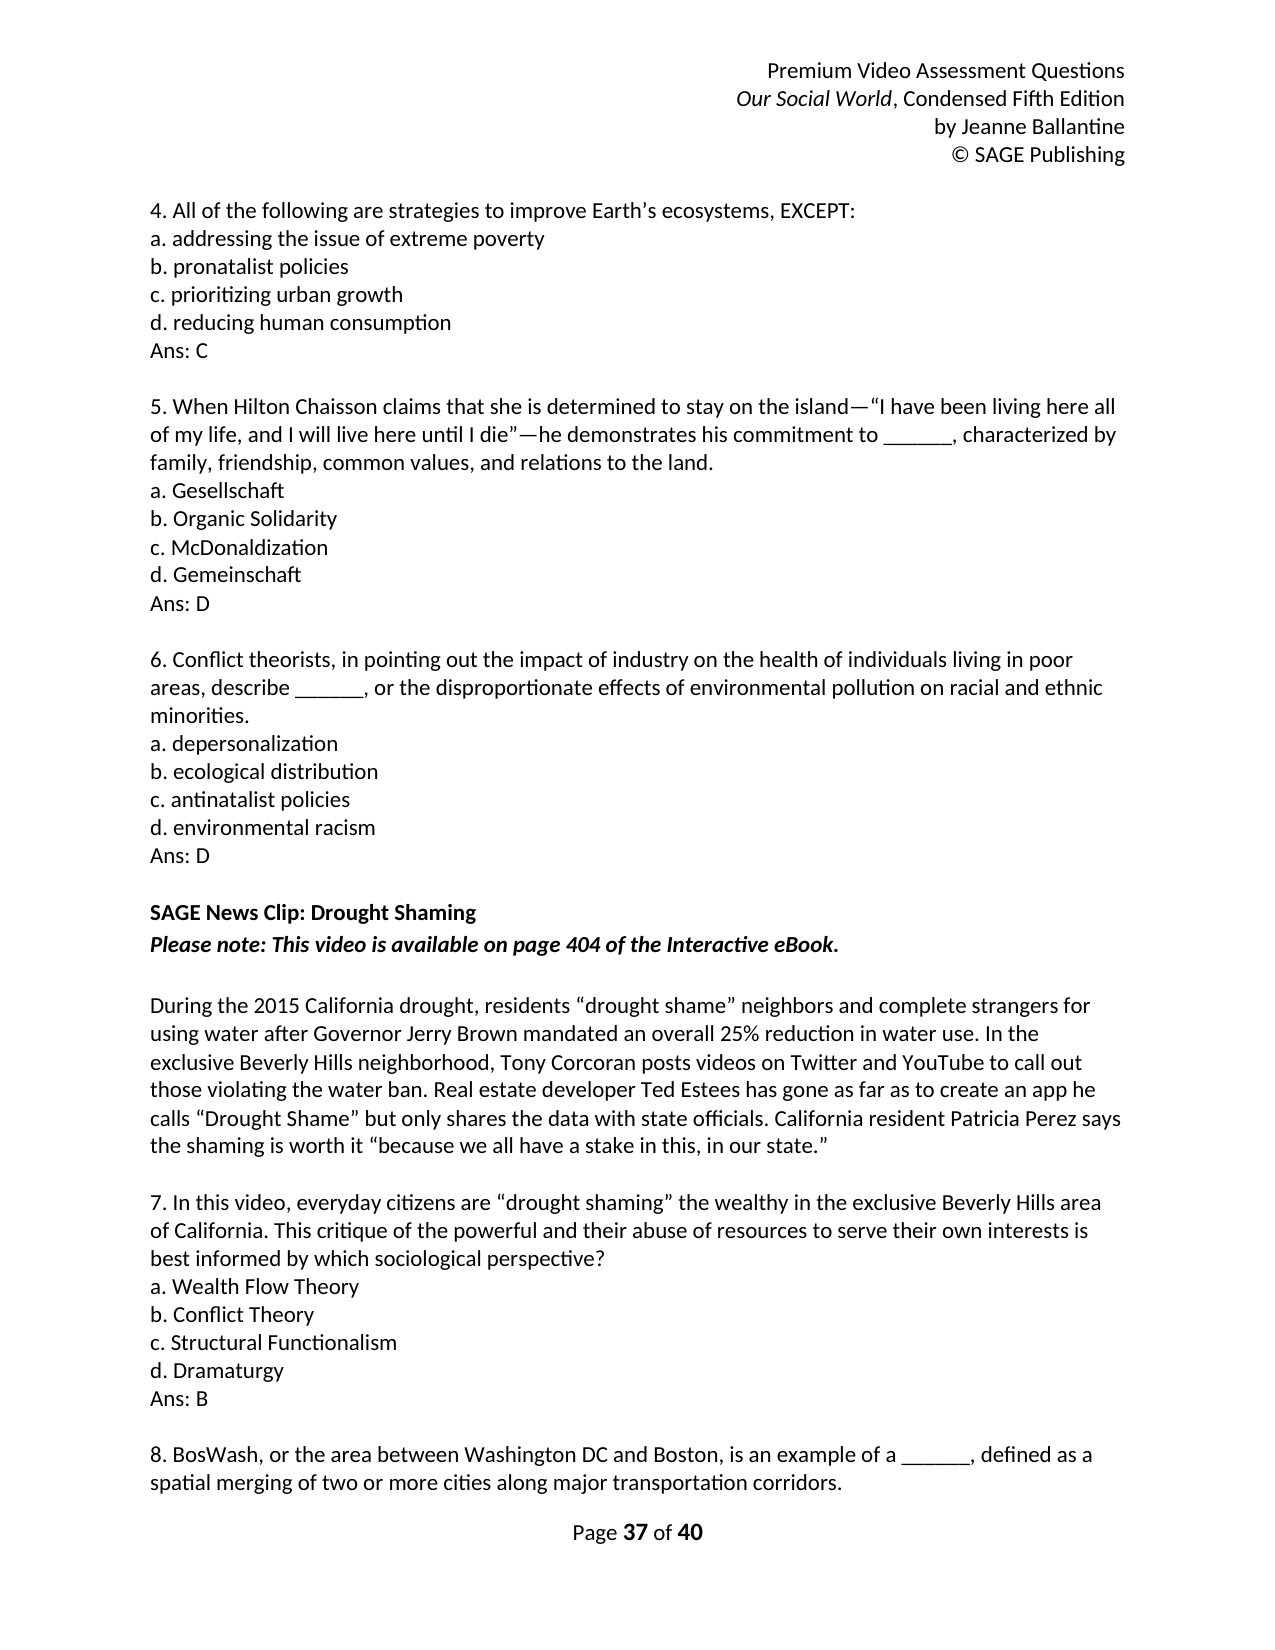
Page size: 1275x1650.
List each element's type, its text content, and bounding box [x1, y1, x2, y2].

text a. Gesellschaft [150, 477, 1125, 504]
text Ans: D [150, 589, 1125, 617]
text 8. BosWash, or the area between Washington DC and Boston, is an example of a ______, defined as a spatial merging of two or more cities along major transportation corridors. [150, 1440, 1125, 1496]
text c. McDonaldization [150, 533, 1125, 561]
text 6. Conflict theorists, in pointing out the impact of industry on the health of individuals living in poor areas, describe ______, or the disproportionate effects of environmental pollution on racial and ethnic minorities. [150, 645, 1125, 729]
text d. reducing human consumption [150, 308, 1125, 336]
text a. Wealth Flow Theory [150, 1272, 1125, 1300]
text d. Gemeinschaft [150, 561, 1125, 589]
text a. addressing the issue of extreme poverty [150, 224, 1125, 252]
text d. environmental racism [150, 813, 1125, 841]
text d. Dramaturgy [150, 1356, 1125, 1384]
text a. depersonalization [150, 729, 1125, 757]
text 7. In this video, everyday citizens are “drought shaming” the wealthy in the exclusive Beverly Hills area of California. This critique of the powerful and their abuse of resources to serve their own interests is best informed by which sociological perspective? [150, 1188, 1125, 1272]
text c. prioritizing urban growth [150, 280, 1125, 308]
text Ans: D [150, 841, 1125, 869]
text b. Conflict Theory [150, 1300, 1125, 1328]
text b. pronatalist policies [150, 252, 1125, 280]
text b. ecological distribution [150, 757, 1125, 785]
text 4. All of the following are strategies to improve Earth’s ecosystems, EXCEPT: [150, 196, 1125, 224]
text 5. When Hilton Chaisson claims that she is determined to stay on the island—“I have been living here all of my life, and I will live here until I die”—he demonstrates his commitment to ______, characterized by family, friendship, common values, and relations to the land. [150, 392, 1125, 477]
text b. Organic Solidarity [150, 504, 1125, 533]
text c. Structural Functionalism [150, 1328, 1125, 1356]
text SAGE News Clip: Drought Shaming Please note: This video is available on page 404 of the Interactive eBook. [150, 898, 1125, 958]
text c. antinatalist policies [150, 785, 1125, 813]
text During the 2015 California drought, residents “drought shame” neighbors and complete strangers for using water after Governor Jerry Brown mandated an overall 25% reduction in water use. In the exclusive Beverly Hills neighborhood, Tony Corcoran posts videos on Twitter and YouTube to call out those violating the water ban. Real estate developer Ted Estees has gone as far as to create an app he calls “Drought Shame” but only shares the data with state officials. California resident Patricia Perez says the shaming is worth it “because we all have a stake in this, in our state.” [150, 992, 1125, 1160]
text Ans: C [150, 336, 1125, 364]
text Ans: B [150, 1384, 1125, 1412]
